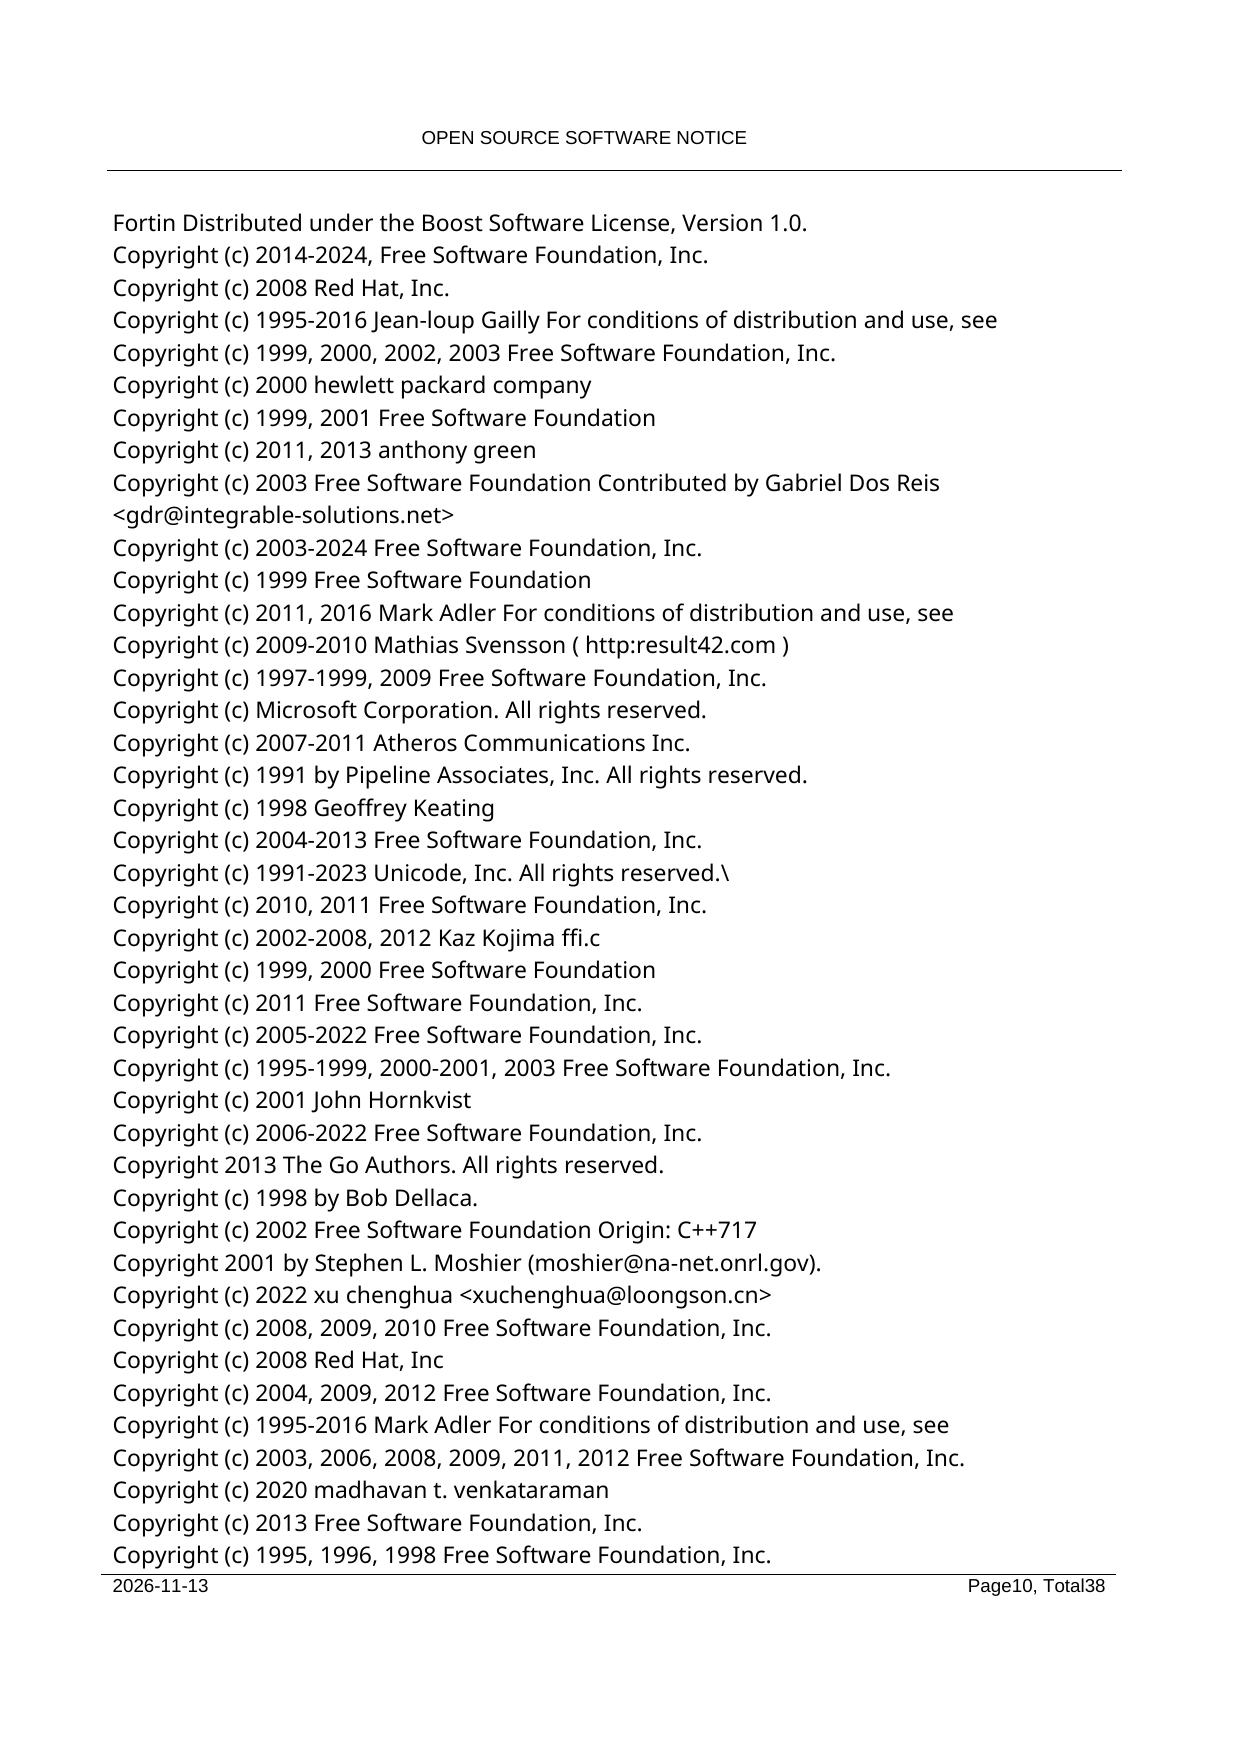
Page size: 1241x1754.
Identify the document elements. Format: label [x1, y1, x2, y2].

text [112, 206, 1128, 1571]
